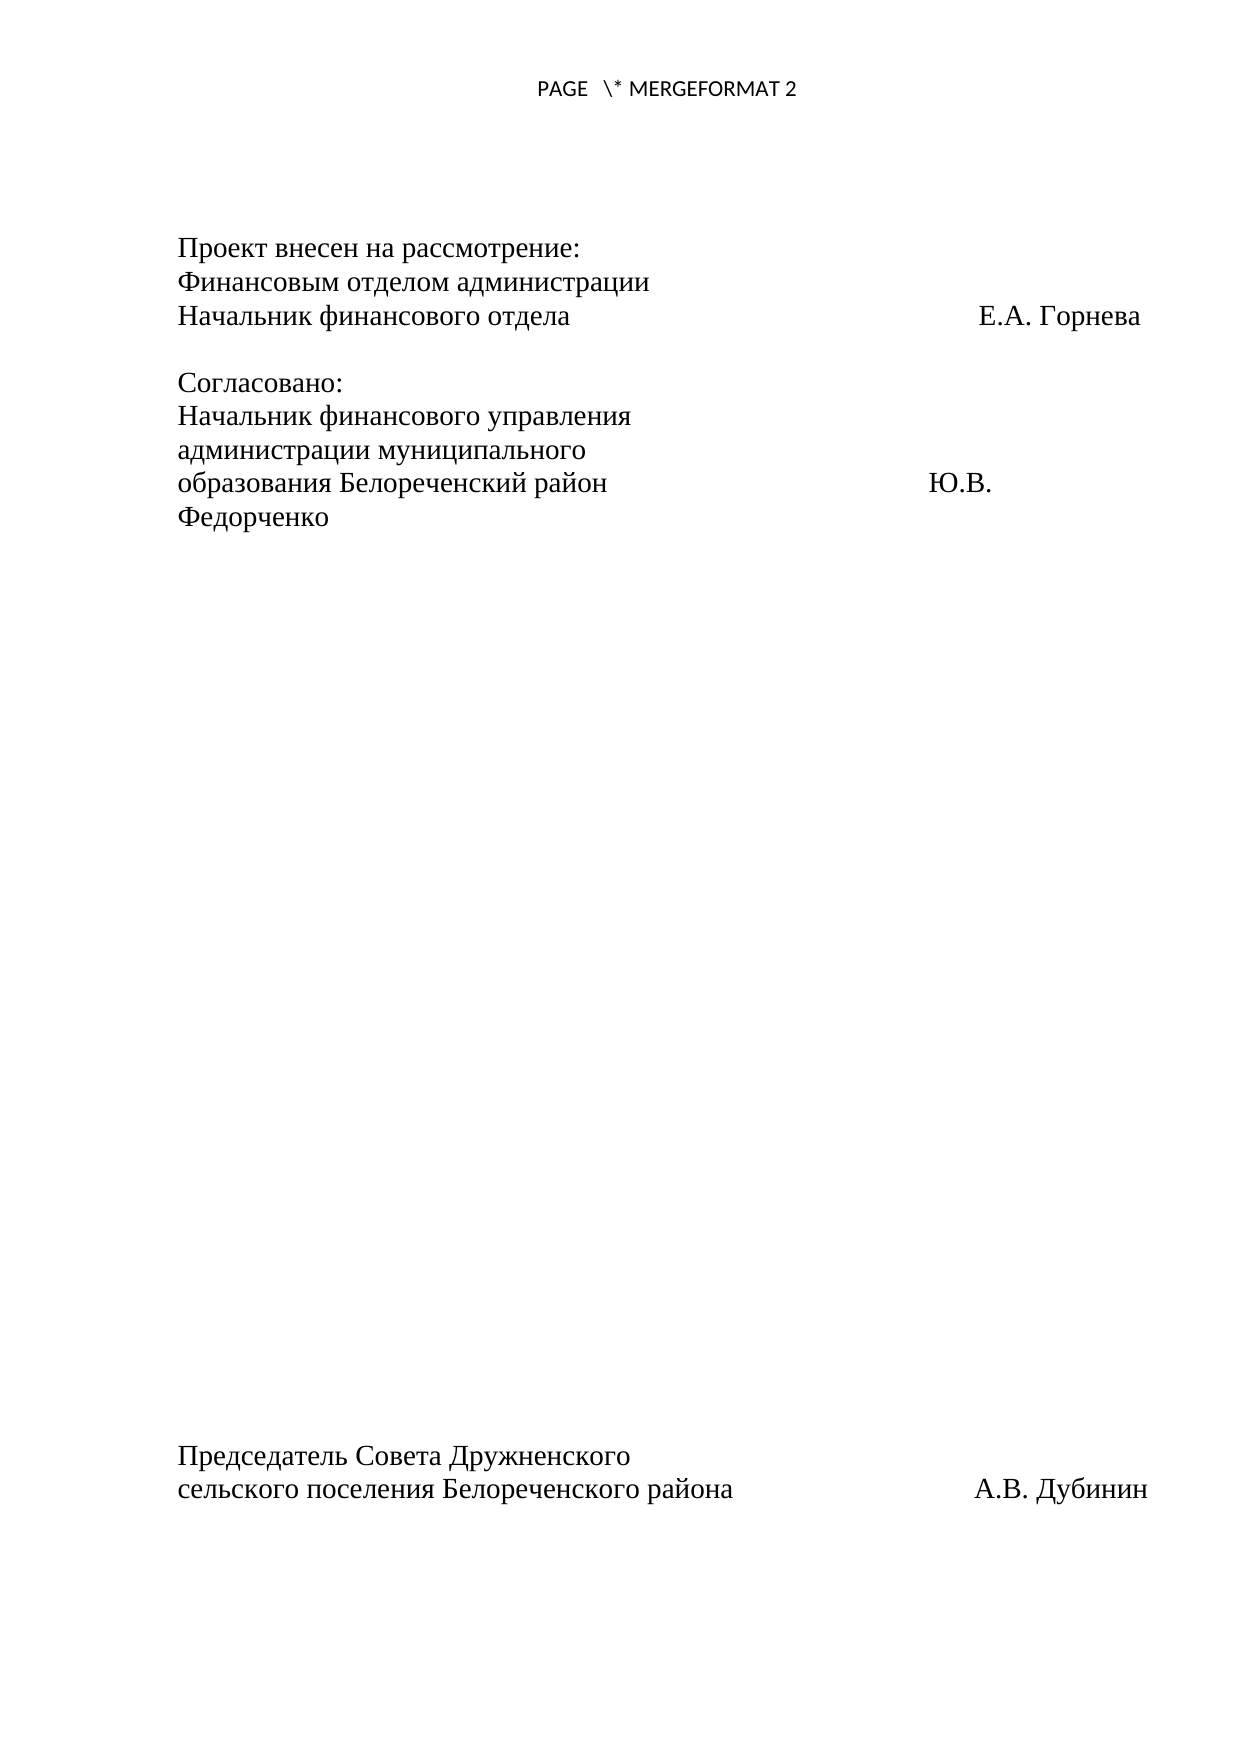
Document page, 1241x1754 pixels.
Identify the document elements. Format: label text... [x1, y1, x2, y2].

text сельского поселения Белореченского района А.В. Дубинин [177, 1472, 1152, 1505]
text Начальник финансового управления [177, 398, 1152, 432]
text администрации муниципального [177, 432, 1152, 465]
text Финансовым отделом администрации [177, 264, 1152, 298]
text образования Белореченский район Ю.В. Федорченко [177, 465, 1152, 532]
text Начальник финансового отдела Е.А. Горнева [177, 298, 1152, 331]
text Председатель Совета Дружненского [177, 1438, 1152, 1472]
text Согласовано: [177, 365, 1152, 398]
text Проект внесен на рассмотрение: [177, 231, 1152, 264]
